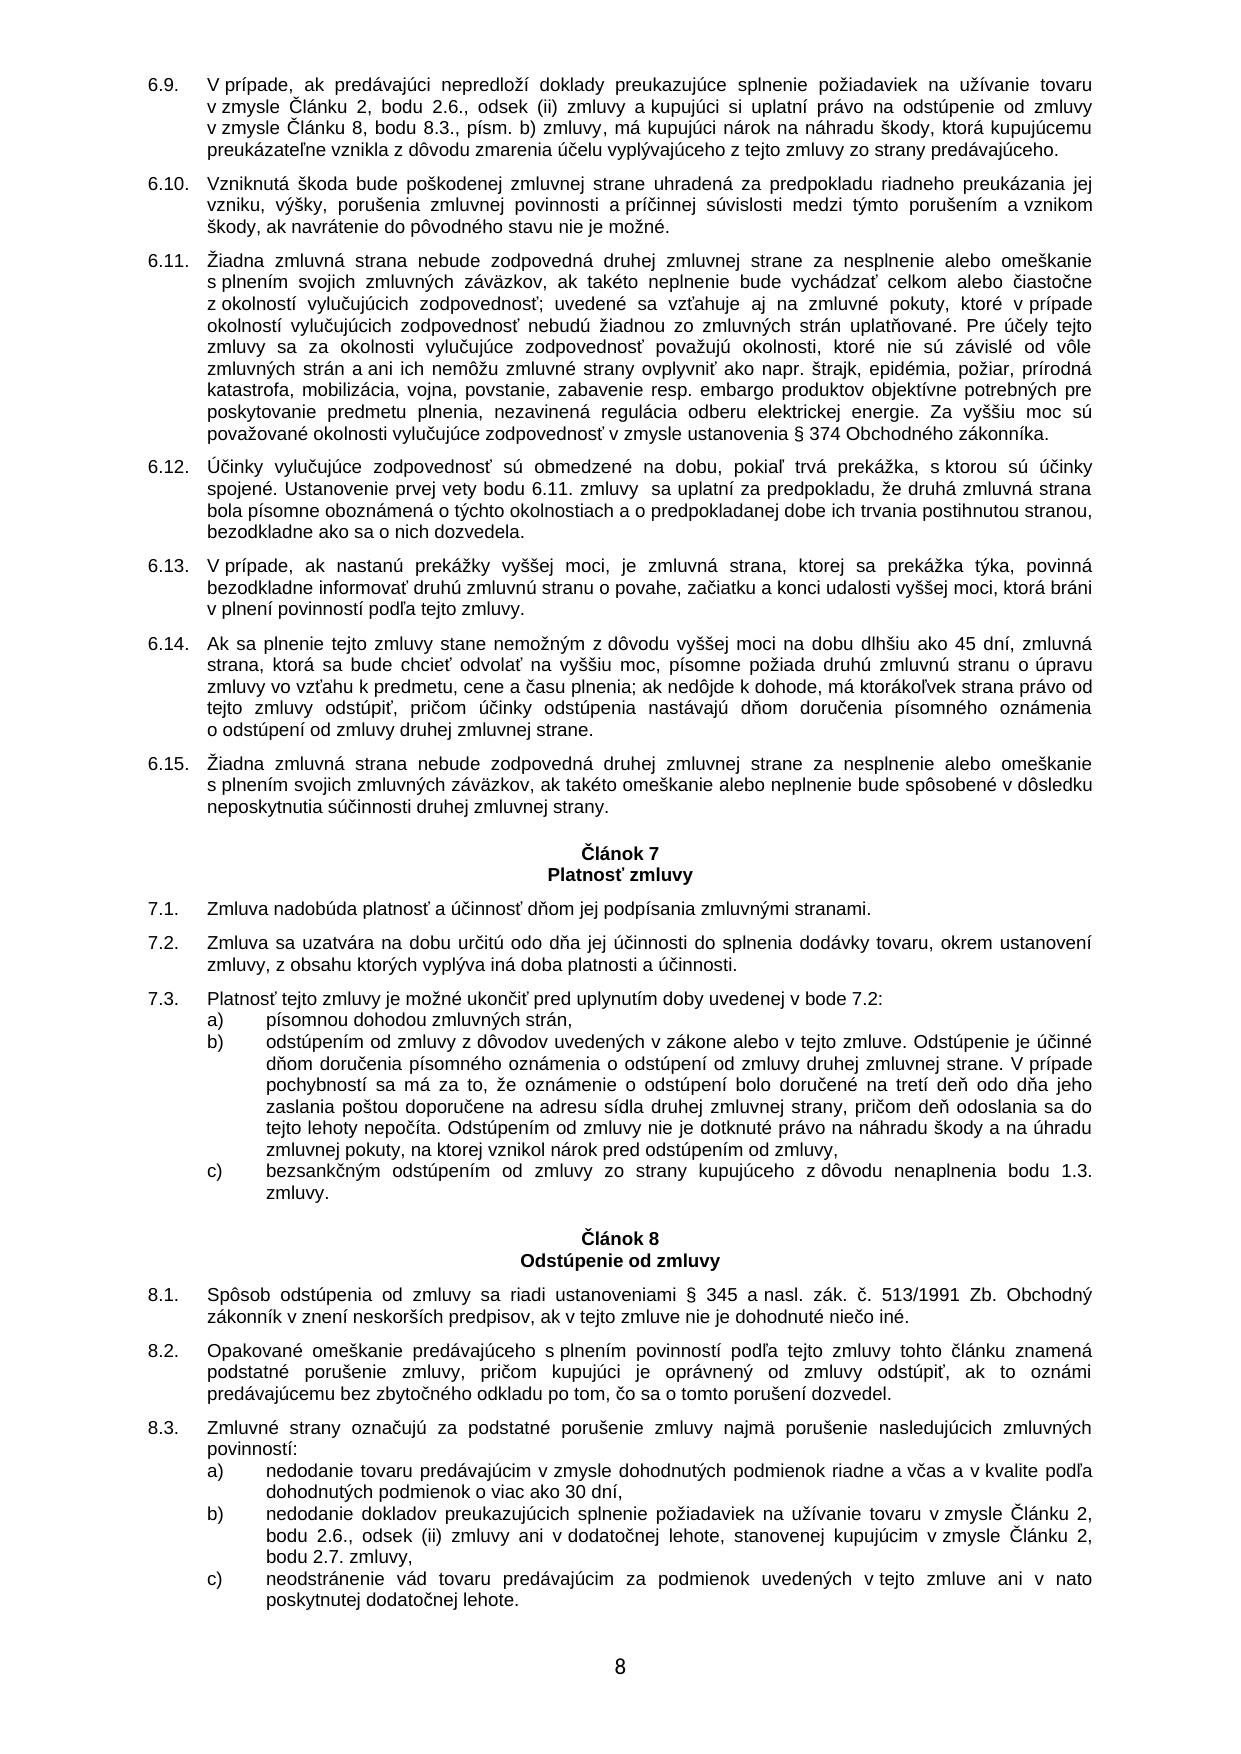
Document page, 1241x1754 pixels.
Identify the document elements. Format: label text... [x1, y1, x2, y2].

list nedodanie dokladov preukazujúcich splnenie požiadaviek na užívanie tovaru v zmysle Článku 2, bodu 2.6., odsek (ii) zmluvy ani v dodatočnej lehote, stanovenej kupujúcim v zmysle Článku 2, bodu 2.7. zmluvy, [207, 1503, 1092, 1568]
text Článok 8 [148, 1228, 1092, 1250]
text Platnosť zmluvy [148, 864, 1092, 885]
list Zmluva nadobúda platnosť a účinnosť dňom jej podpísania zmluvnými stranami. [148, 898, 1092, 919]
list Zmluva sa uzatvára na dobu určitú odo dňa jej účinnosti do splnenia dodávky tovaru, okrem ustanovení zmluvy, z obsahu ktorých vyplýva iná doba platnosti a účinnosti. [148, 932, 1092, 975]
list Opakované omeškanie predávajúceho s plnením povinností podľa tejto zmluvy tohto článku znamená podstatné porušenie zmluvy, pričom kupujúci je oprávnený od zmluvy odstúpiť, ak to oznámi predávajúcemu bez zbytočného odkladu po tom, čo sa o tomto porušení dozvedel. [148, 1339, 1092, 1404]
list Žiadna zmluvná strana nebude zodpovedná druhej zmluvnej strane za nesplnenie alebo omeškanie s plnením svojich zmluvných záväzkov, ak takéto neplnenie bude vychádzať celkom alebo čiastočne z okolností vylučujúcich zodpovednosť; uvedené sa vzťahuje aj na zmluvné pokuty, ktoré v prípade okolností vylučujúcich zodpovednosť nebudú žiadnou zo zmluvných strán uplatňované. Pre účely tejto zmluvy sa za okolnosti vylučujúce zodpovednosť považujú okolnosti, ktoré nie sú závislé od vôle zmluvných strán a ani ich nemôžu zmluvné strany ovplyvniť ako napr. štrajk, epidémia, požiar, prírodná katastrofa, mobilizácia, vojna, povstanie, zabavenie resp. embargo produktov objektívne potrebných pre poskytovanie predmetu plnenia, nezavinená regulácia odberu elektrickej energie. Za vyššiu moc sú považované okolnosti vylučujúce zodpovednosť v zmysle ustanovenia § 374 Obchodného zákonníka. [148, 250, 1092, 444]
list bezsankčným odstúpením od zmluvy zo strany kupujúceho z dôvodu nenaplnenia bodu 1.3. zmluvy. [207, 1160, 1092, 1203]
list písomnou dohodou zmluvných strán, [207, 1009, 1092, 1031]
list neodstránenie vád tovaru predávajúcim za podmienok uvedených v tejto zmluve ani v nato poskytnutej dodatočnej lehote. [207, 1568, 1092, 1611]
list Žiadna zmluvná strana nebude zodpovedná druhej zmluvnej strane za nesplnenie alebo omeškanie s plnením svojich zmluvných záväzkov, ak takéto omeškanie alebo neplnenie bude spôsobené v dôsledku neposkytnutia súčinnosti druhej zmluvnej strany. [148, 753, 1092, 817]
text Odstúpenie od zmluvy [148, 1250, 1092, 1271]
list Vzniknutá škoda bude poškodenej zmluvnej strane uhradená za predpokladu riadneho preukázania jej vzniku, výšky, porušenia zmluvnej povinnosti a príčinnej súvislosti medzi týmto porušením a vznikom škody, ak navrátenie do pôvodného stavu nie je možné. [148, 173, 1092, 237]
list nedodanie tovaru predávajúcim v zmysle dohodnutých podmienok riadne a včas a v kvalite podľa dohodnutých podmienok o viac ako 30 dní, [207, 1460, 1092, 1503]
list Ak sa plnenie tejto zmluvy stane nemožným z dôvodu vyššej moci na dobu dlhšiu ako 45 dní, zmluvná strana, ktorá sa bude chcieť odvolať na vyššiu moc, písomne požiada druhú zmluvnú stranu o úpravu zmluvy vo vzťahu k predmetu, cene a času plnenia; ak nedôjde k dohode, má ktorákoľvek strana právo od tejto zmluvy odstúpiť, pričom účinky odstúpenia nastávajú dňom doručenia písomného oznámenia o odstúpení od zmluvy druhej zmluvnej strane. [148, 632, 1092, 740]
list odstúpením od zmluvy z dôvodov uvedených v zákone alebo v tejto zmluve. Odstúpenie je účinné dňom doručenia písomného oznámenia o odstúpení od zmluvy druhej zmluvnej strane. V prípade pochybností sa má za to, že oznámenie o odstúpení bolo doručené na tretí deň odo dňa jeho zaslania poštou doporučene na adresu sídla druhej zmluvnej strany, pričom deň odoslania sa do tejto lehoty nepočíta. Odstúpením od zmluvy nie je dotknuté právo na náhradu škody a na úhradu zmluvnej pokuty, na ktorej vznikol nárok pred odstúpením od zmluvy, [207, 1031, 1092, 1160]
list Spôsob odstúpenia od zmluvy sa riadi ustanoveniami § 345 a nasl. zák. č. 513/1991 Zb. Obchodný zákonník v znení neskorších predpisov, ak v tejto zmluve nie je dohodnuté niečo iné. [148, 1284, 1092, 1327]
list Účinky vylučujúce zodpovednosť sú obmedzené na dobu, pokiaľ trvá prekážka, s ktorou sú účinky spojené. Ustanovenie prvej vety bodu 6.11. zmluvy sa uplatní za predpokladu, že druhá zmluvná strana bola písomne oboznámená o týchto okolnostiach a o predpokladanej dobe ich trvania postihnutou stranou, bezodkladne ako sa o nich dozvedela. [148, 456, 1092, 543]
list V prípade, ak nastanú prekážky vyššej moci, je zmluvná strana, ktorej sa prekážka týka, povinná bezodkladne informovať druhú zmluvnú stranu o povahe, začiatku a konci udalosti vyššej moci, ktorá bráni v plnení povinností podľa tejto zmluvy. [148, 555, 1092, 620]
text Článok 7 [148, 842, 1092, 864]
list Zmluvné strany označujú za podstatné porušenie zmluvy najmä porušenie nasledujúcich zmluvných povinností: [148, 1417, 1092, 1460]
list Platnosť tejto zmluvy je možné ukončiť pred uplynutím doby uvedenej v bode 7.2: [148, 988, 1092, 1009]
list V prípade, ak predávajúci nepredloží doklady preukazujúce splnenie požiadaviek na užívanie tovaru v zmysle Článku 2, bodu 2.6., odsek (ii) zmluvy a kupujúci si uplatní právo na odstúpenie od zmluvy v zmysle Článku 8, bodu 8.3., písm. b) zmluvy, má kupujúci nárok na náhradu škody, ktorá kupujúcemu preukázateľne vznikla z dôvodu zmarenia účelu vyplývajúceho z tejto zmluvy zo strany predávajúceho. [148, 74, 1092, 160]
